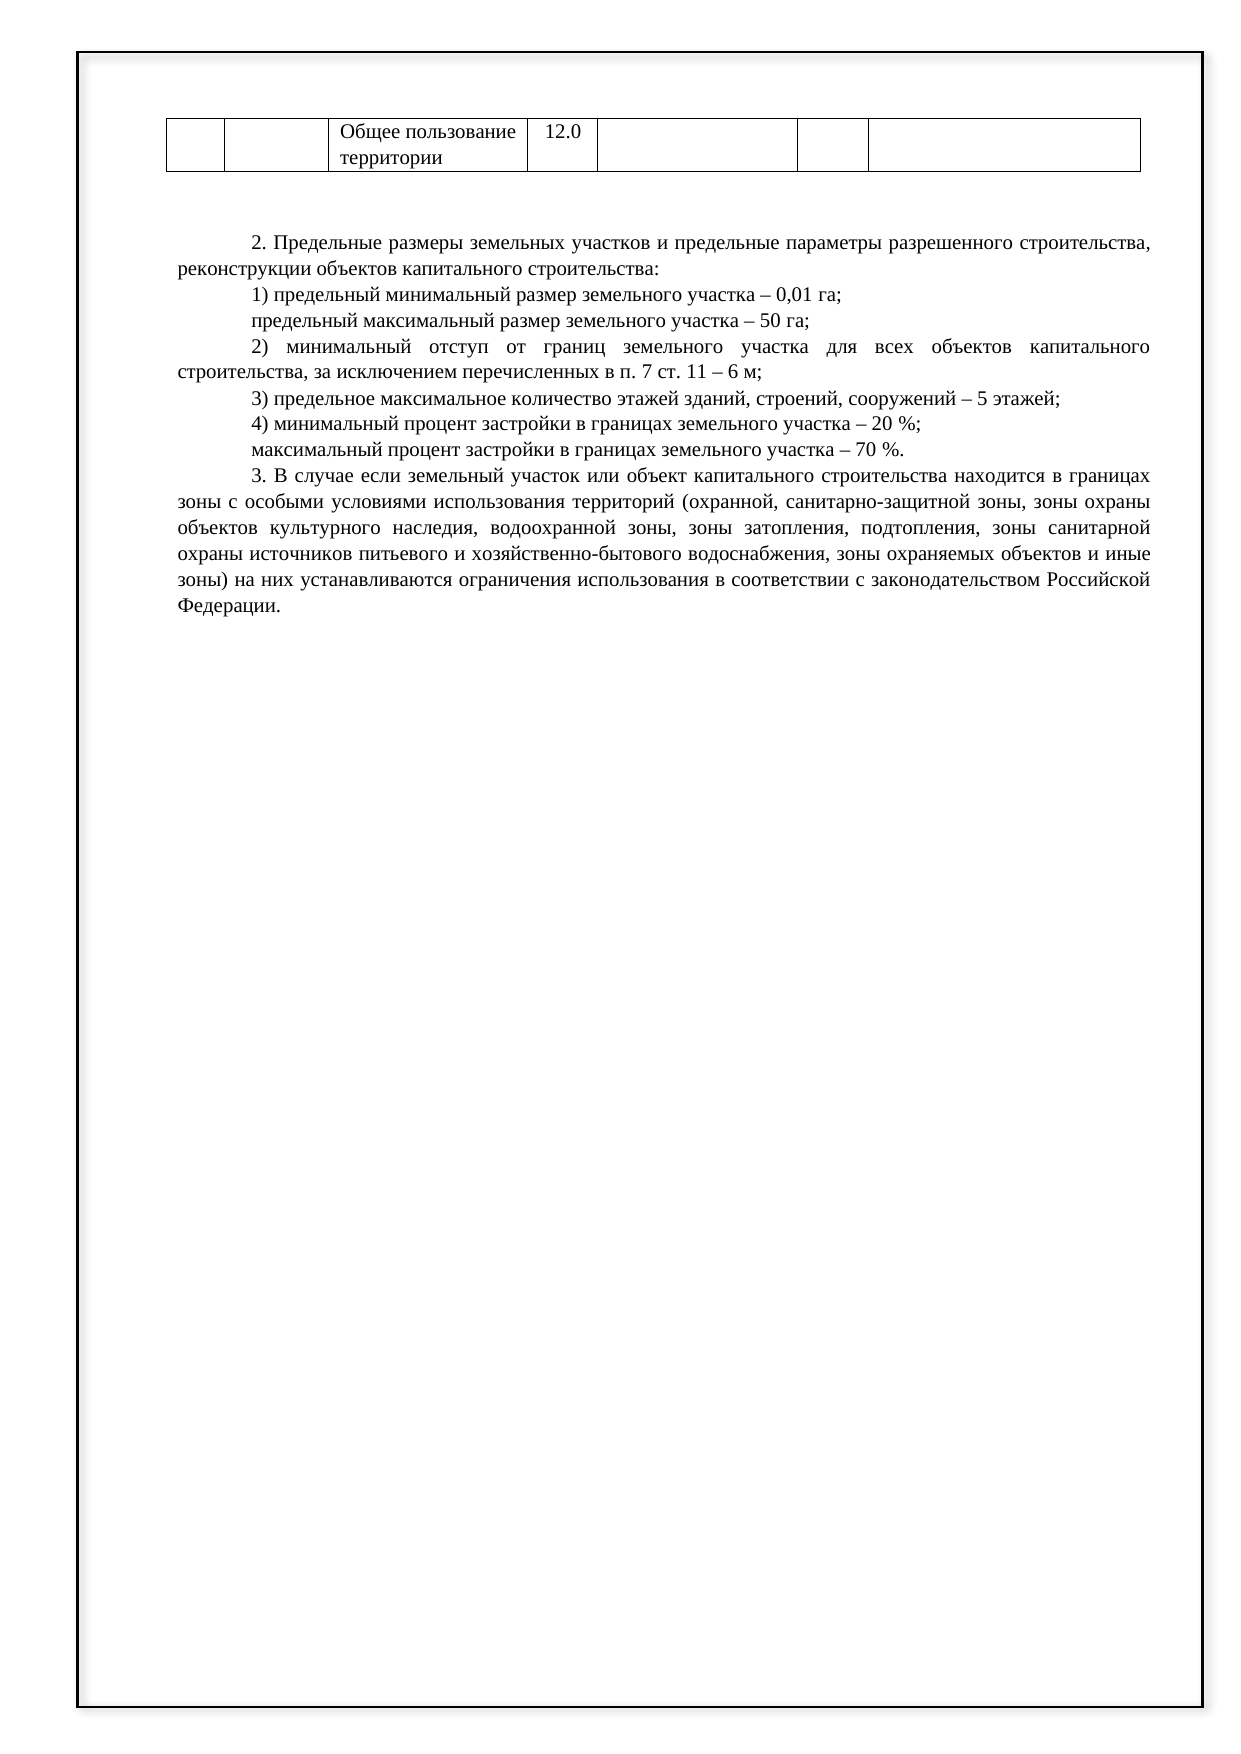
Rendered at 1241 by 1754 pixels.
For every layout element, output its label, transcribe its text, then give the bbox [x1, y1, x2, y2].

text 2) минимальный отступ от границ земельного участка для всех объектов капитального строительства, за исключением перечисленных в п. 7 ст. 11 – 6 м; [177, 333, 1152, 383]
text 3. В случае если земельный участок или объект капитального строительства находится в границах зоны с особыми условиями использования территорий (охранной, санитарно-защитной зоны, зоны охраны объектов культурного наследия, водоохранной зоны, зоны затопления, подтопления, зоны санитарной охраны источников питьевого и хозяйственно-бытового водоснабжения, зоны охраняемых объектов и иные зоны) на них устанавливаются ограничения использования в соответствии с законодательством Российской Федерации. [177, 463, 1152, 617]
text предельный максимальный размер земельного участка – 50 га; [177, 308, 1152, 332]
text 4) минимальный процент застройки в границах земельного участка – 20 %; [177, 411, 1152, 435]
table_cell Общее пользование территории [329, 119, 527, 171]
text 1) предельный минимальный размер земельного участка – 0,01 га; [177, 282, 1152, 306]
text 2. Предельные размеры земельных участков и предельные параметры разрешенного строительства, реконструкции объектов капитального строительства: [177, 230, 1152, 280]
text 3) предельное максимальное количество этажей зданий, строений, сооружений – 5 этажей; [177, 385, 1152, 409]
text максимальный процент застройки в границах земельного участка – 70 %. [177, 437, 1152, 461]
table_cell 12.0 [528, 119, 597, 171]
